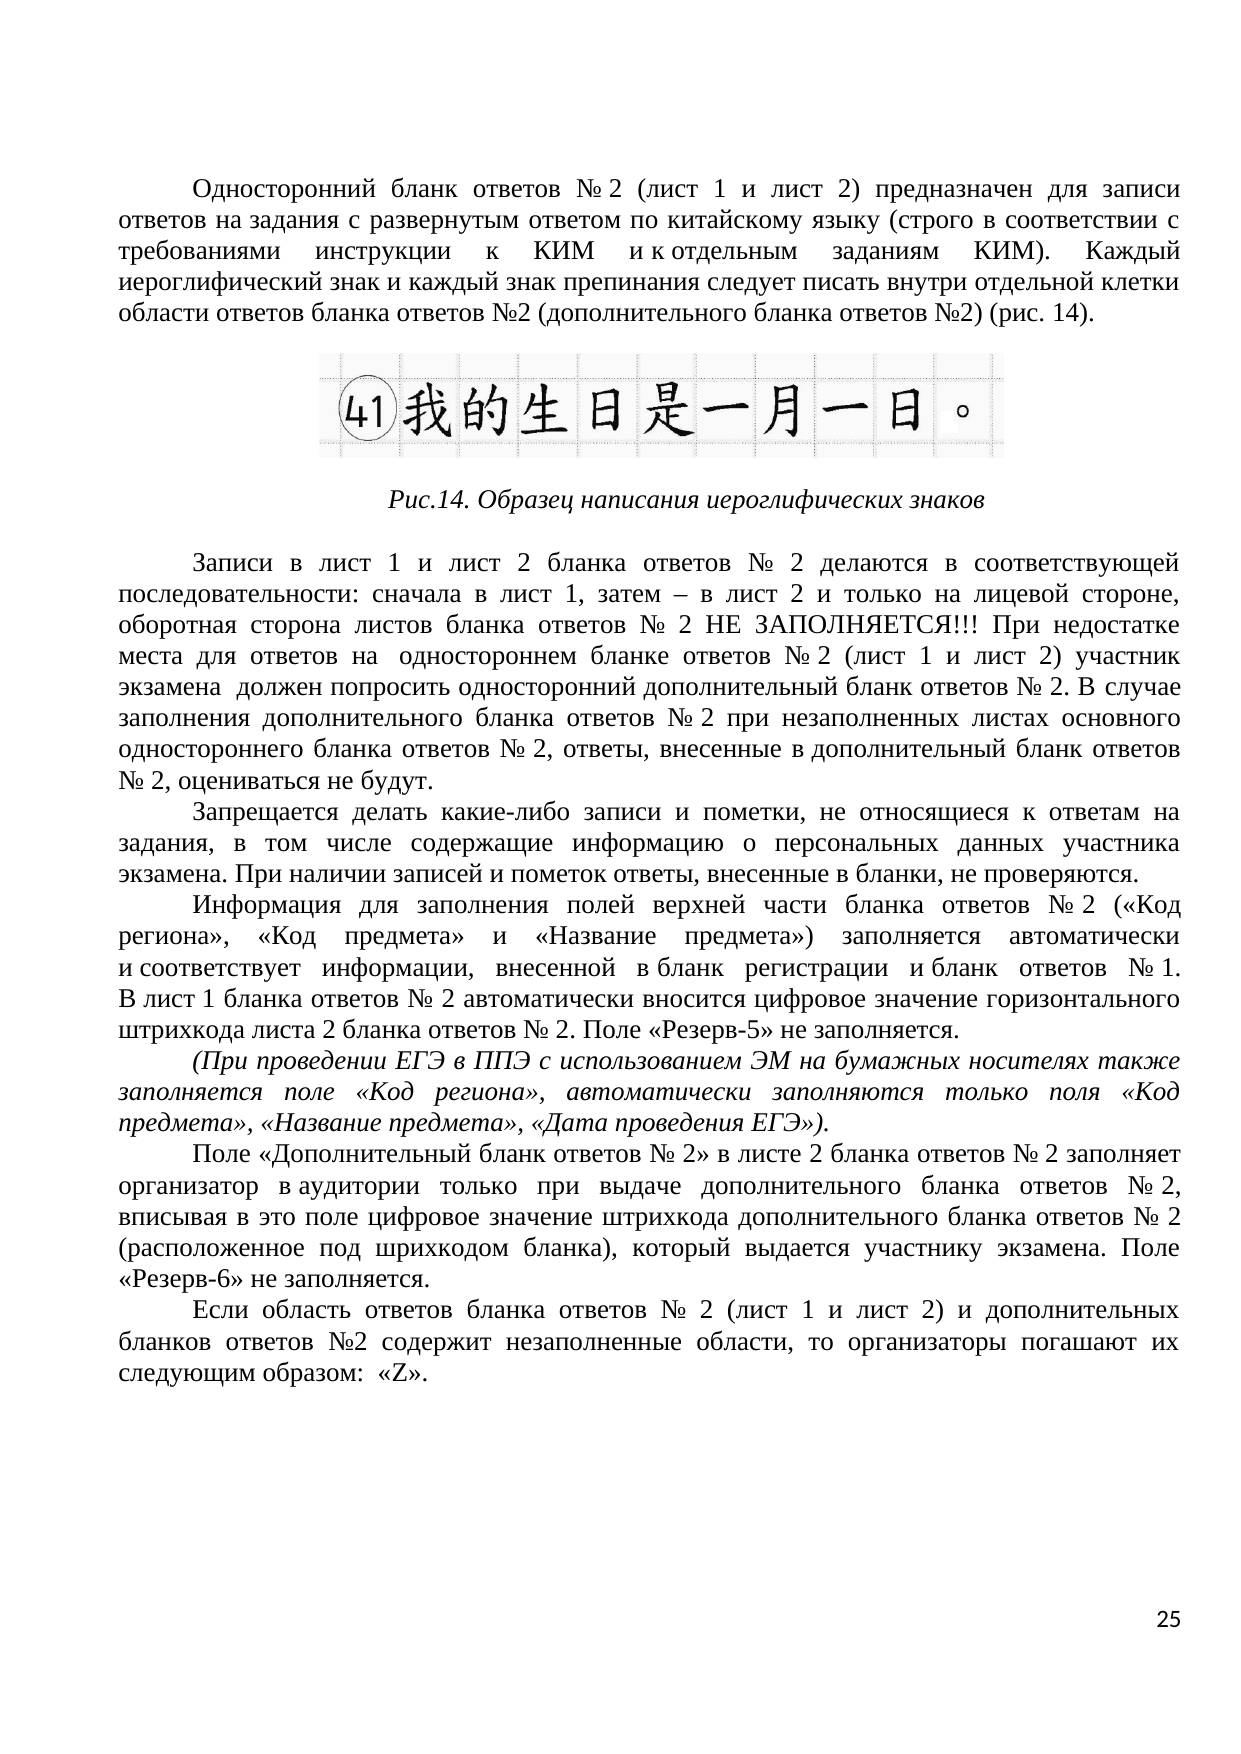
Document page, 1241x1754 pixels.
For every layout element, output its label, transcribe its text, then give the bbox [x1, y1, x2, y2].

text Записи в лист 1 и лист 2 бланка ответов № 2 делаются в соответствующей последовательности: сначала в лист 1, затем – в лист 2 и только на лицевой стороне, оборотная сторона листов бланка ответов № 2 НЕ ЗАПОЛНЯЕТСЯ!!! При недостатке места для ответов на одностороннем бланке ответов № 2 (лист 1 и лист 2) участник экзамена должен попросить односторонний дополнительный бланк ответов № 2. В случае заполнения дополнительного бланка ответов № 2 при незаполненных листах основного одностороннего бланка ответов № 2, ответы, внесенные в дополнительный бланк ответов № 2, оцениваться не будут. [118, 546, 1181, 795]
text Рис.14. Образец написания иероглифических знаков [118, 483, 1181, 514]
text Информация для заполнения полей верхней части бланка ответов № 2 («Код региона», «Код предмета» и «Название предмета») заполняется автоматически и соответствует информации, внесенной в бланк регистрации и бланк ответов № 1. В лист 1 бланка ответов № 2 автоматически вносится цифровое значение горизонтального штрихкода листа 2 бланка ответов № 2. Поле «Резерв-5» не заполняется. [118, 888, 1181, 1044]
text Односторонний бланк ответов № 2 (лист 1 и лист 2) предназначен для записи ответов на задания с развернутым ответом по китайскому языку (строго в соответствии с требованиями инструкции к КИМ и к отдельным заданиям КИМ). Каждый иероглифический знак и каждый знак препинания следует писать внутри отдельной клетки области ответов бланка ответов №2 (дополнительного бланка ответов №2) (рис. 14). [118, 172, 1181, 328]
text Если область ответов бланка ответов № 2 (лист 1 и лист 2) и дополнительных бланков ответов №2 содержит незаполненные области, то организаторы погашают их следующим образом: «Z». [118, 1294, 1181, 1387]
text Запрещается делать какие-либо записи и пометки, не относящиеся к ответам на задания, в том числе содержащие информацию о персональных данных участника экзамена. При наличии записей и пометок ответы, внесенные в бланки, не проверяются. [118, 795, 1181, 888]
text (При проведении ЕГЭ в ППЭ с использованием ЭМ на бумажных носителях также заполняется поле «Код региона», автоматически заполняются только поля «Код предмета», «Название предмета», «Дата проведения ЕГЭ»). [118, 1044, 1181, 1137]
text Поле «Дополнительный бланк ответов № 2» в листе 2 бланка ответов № 2 заполняет организатор в аудитории только при выдаче дополнительного бланка ответов № 2, вписывая в это поле цифровое значение штрихкода дополнительного бланка ответов № 2 (расположенное под шрихкодом бланка), который выдается участнику экзамена. Поле «Резерв-6» не заполняется. [118, 1137, 1181, 1294]
picture [319, 353, 1004, 458]
